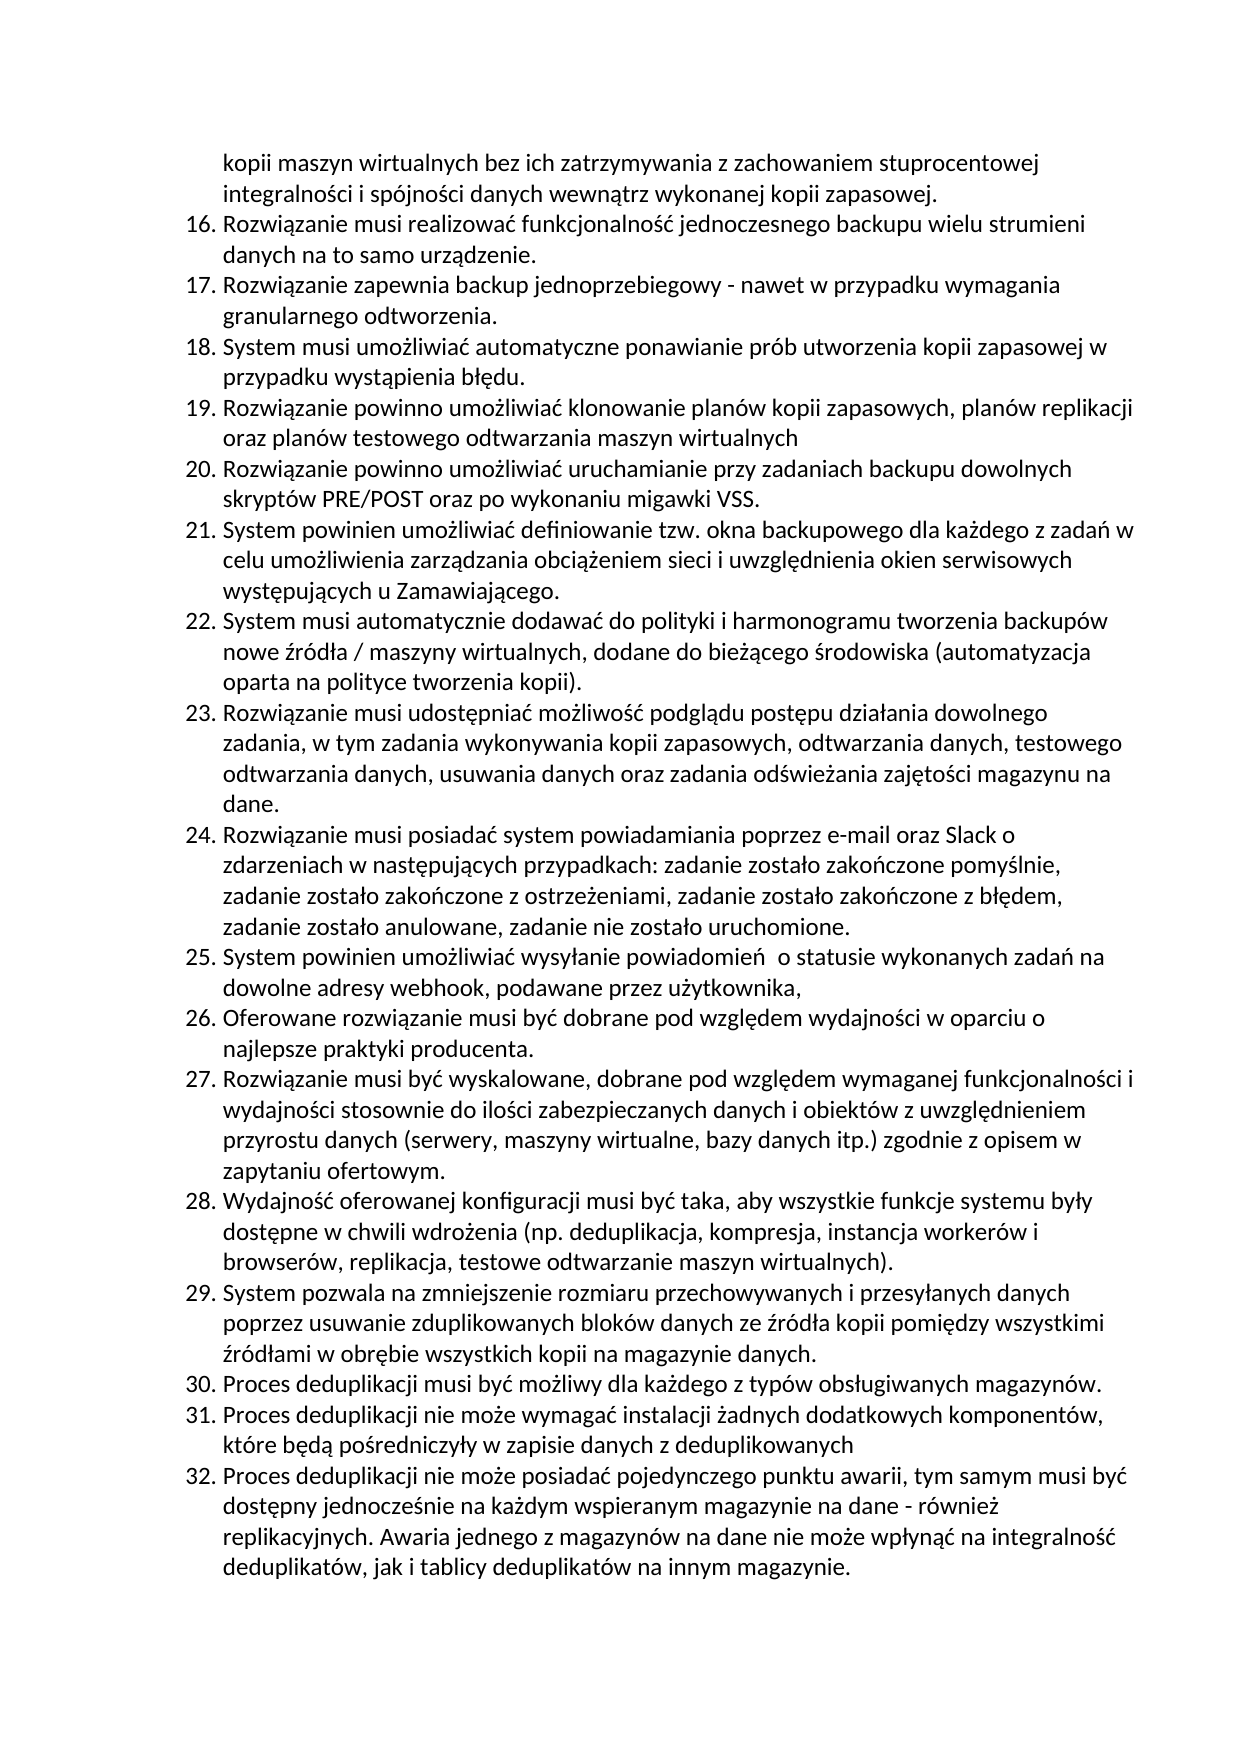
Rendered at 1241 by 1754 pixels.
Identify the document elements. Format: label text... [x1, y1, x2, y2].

list Rozwiązanie musi realizować funkcjonalność jednoczesnego backupu wielu strumieni danych na to samo urządzenie. [185, 209, 1137, 270]
list Rozwiązanie musi udostępniać możliwość podglądu postępu działania dowolnego zadania, w tym zadania wykonywania kopii zapasowych, odtwarzania danych, testowego odtwarzania danych, usuwania danych oraz zadania odświeżania zajętości magazynu na dane. [185, 697, 1137, 819]
list System musi automatycznie dodawać do polityki i harmonogramu tworzenia backupów nowe źródła / maszyny wirtualnych, dodane do bieżącego środowiska (automatyzacja oparta na polityce tworzenia kopii). [185, 605, 1137, 697]
list Wydajność oferowanej konfiguracji musi być taka, aby wszystkie funkcje systemu były dostępne w chwili wdrożenia (np. deduplikacja, kompresja, instancja workerów i browserów, replikacja, testowe odtwarzanie maszyn wirtualnych). [185, 1185, 1137, 1277]
list Oferowane rozwiązanie musi być dobrane pod względem wydajności w oparciu o najlepsze praktyki producenta. [185, 1002, 1137, 1063]
list System pozwala na zmniejszenie rozmiaru przechowywanych i przesyłanych danych poprzez usuwanie zduplikowanych bloków danych ze źródła kopii pomiędzy wszystkimi źródłami w obrębie wszystkich kopii na magazynie danych. [185, 1277, 1137, 1368]
list Rozwiązanie musi posiadać system powiadamiania poprzez e-mail oraz Slack o zdarzeniach w następujących przypadkach: zadanie zostało zakończone pomyślnie, zadanie zostało zakończone z ostrzeżeniami, zadanie zostało zakończone z błędem, zadanie zostało anulowane, zadanie nie zostało uruchomione. [185, 819, 1137, 941]
list System powinien umożliwiać definiowanie tzw. okna backupowego dla każdego z zadań w celu umożliwienia zarządzania obciążeniem sieci i uwzględnienia okien serwisowych występujących u Zamawiającego. [185, 514, 1137, 605]
list System powinien umożliwiać wysyłanie powiadomień o statusie wykonanych zadań na dowolne adresy webhook, podawane przez użytkownika, [185, 941, 1137, 1002]
list Proces deduplikacji musi być możliwy dla każdego z typów obsługiwanych magazynów. [185, 1368, 1137, 1399]
list Rozwiązanie powinno umożliwiać klonowanie planów kopii zapasowych, planów replikacji oraz planów testowego odtwarzania maszyn wirtualnych [185, 392, 1137, 453]
list Proces deduplikacji nie może posiadać pojedynczego punktu awarii, tym samym musi być dostępny jednocześnie na każdym wspieranym magazynie na dane - również replikacyjnych. Awaria jednego z magazynów na dane nie może wpłynąć na integralność deduplikatów, jak i tablicy deduplikatów na innym magazynie. [185, 1460, 1137, 1582]
list Proces deduplikacji nie może wymagać instalacji żadnych dodatkowych komponentów, które będą pośredniczyły w zapisie danych z deduplikowanych [185, 1399, 1137, 1460]
list Rozwiązanie powinno umożliwiać uruchamianie przy zadaniach backupu dowolnych skryptów PRE/POST oraz po wykonaniu migawki VSS. [185, 453, 1137, 514]
list Rozwiązanie musi być wyskalowane, dobrane pod względem wymaganej funkcjonalności i wydajności stosownie do ilości zabezpieczanych danych i obiektów z uwzględnieniem przyrostu danych (serwery, maszyny wirtualne, bazy danych itp.) zgodnie z opisem w zapytaniu ofertowym. [185, 1063, 1137, 1185]
list Rozwiązanie zapewnia backup jednoprzebiegowy - nawet w przypadku wymagania granularnego odtworzenia. [185, 270, 1137, 331]
list System musi umożliwiać automatyczne ponawianie prób utworzenia kopii zapasowej w przypadku wystąpienia błędu. [185, 331, 1137, 392]
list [185, 148, 1137, 209]
